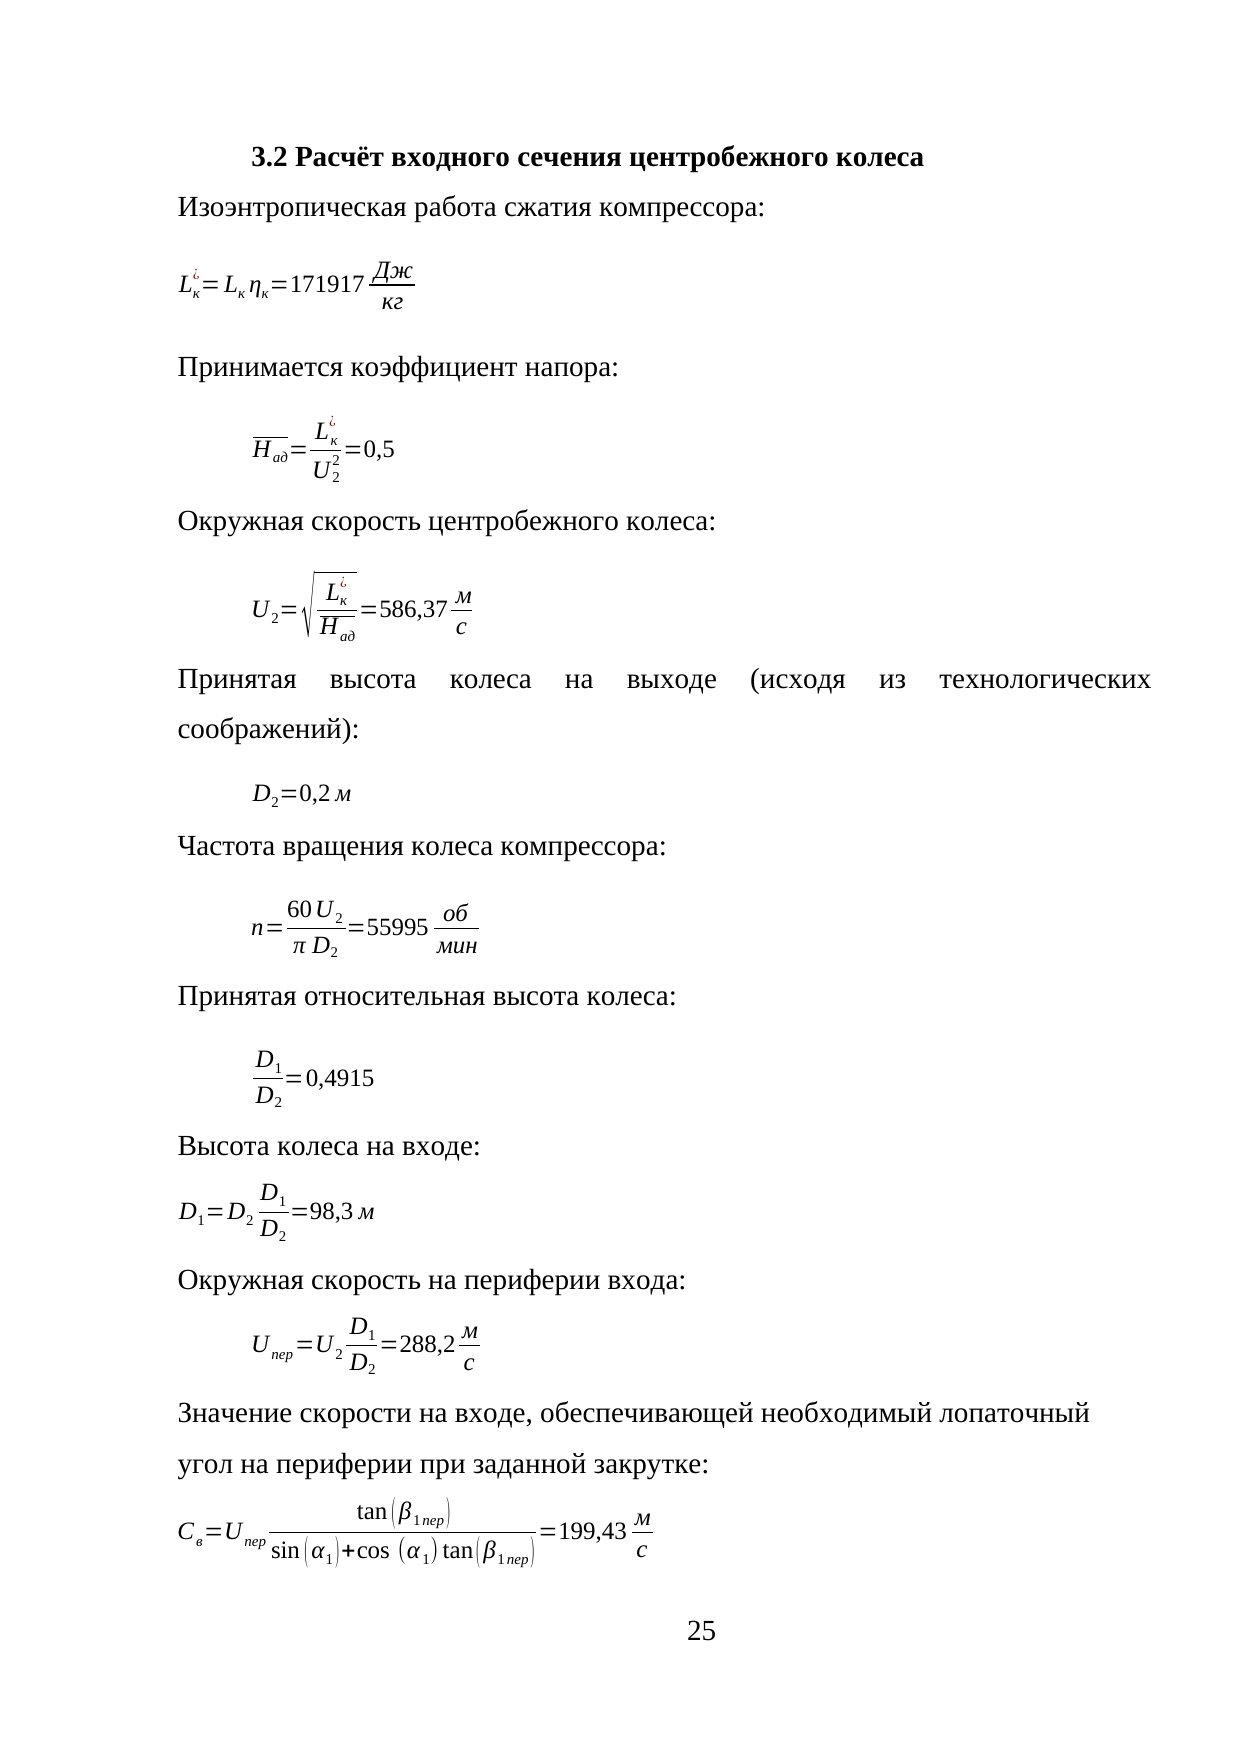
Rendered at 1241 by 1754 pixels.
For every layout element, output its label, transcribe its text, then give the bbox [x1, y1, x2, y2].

text Значение скорости на входе, обеспечивающей необходимый лопаточный угол на периферии при заданной закрутке: [177, 1395, 1152, 1479]
text Окружная скорость центробежного колеса: [177, 503, 1152, 537]
text Изоэнтропическая работа сжатия компрессора: [177, 189, 1152, 223]
text Высота колеса на входе: [177, 1128, 1152, 1162]
text Принятая относительная высота колеса: [177, 978, 1152, 1012]
text Частота вращения колеса компрессора: [177, 828, 1152, 862]
text Принятая высота колеса на выходе (исходя из технологических соображений): [177, 661, 1152, 744]
subtitle 3.2 Расчёт входного сечения центробежного колеса [177, 139, 1152, 172]
text Окружная скорость на периферии входа: [177, 1262, 1152, 1296]
text Принимается коэффициент напора: [177, 349, 1152, 382]
